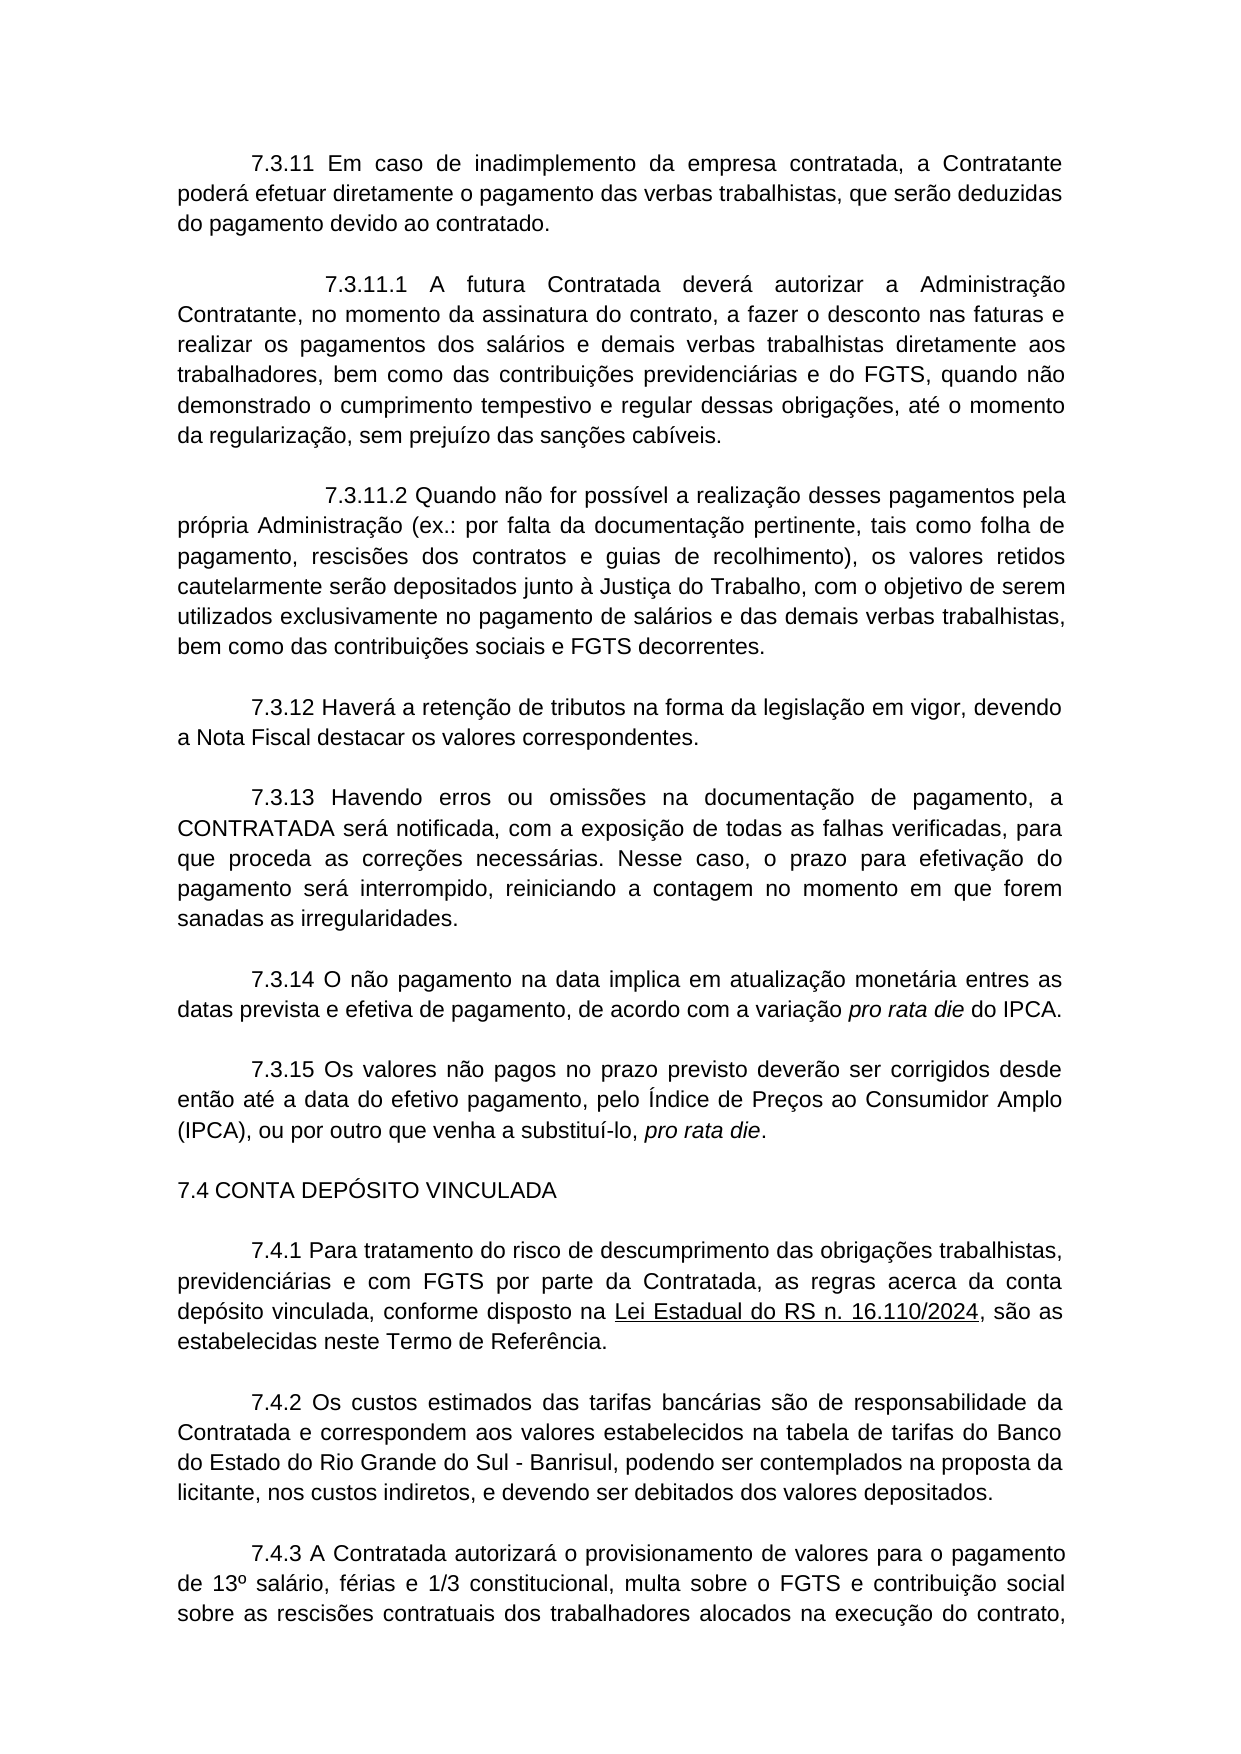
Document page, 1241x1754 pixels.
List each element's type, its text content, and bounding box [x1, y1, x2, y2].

text 7.3.13 Havendo erros ou omissões na documentação de pagamento, a CONTRATADA será notificada, com a exposição de todas as falhas verificadas, para que proceda as correções necessárias. Nesse caso, o prazo para efetivação do pagamento será interrompido, reiniciando a contagem no momento em que forem sanadas as irregularidades. [177, 784, 1063, 932]
list CONTA DEPÓSITO VINCULADA [177, 1177, 1063, 1203]
text 7.3.11 Em caso de inadimplemento da empresa contratada, a Contratante poderá efetuar diretamente o pagamento das verbas trabalhistas, que serão deduzidas do pagamento devido ao contratado. [177, 150, 1063, 237]
text 7.3.11.1 A futura Contratada deverá autorizar a Administração Contratante, no momento da assinatura do contrato, a fazer o desconto nas faturas e realizar os pagamentos dos salários e demais verbas trabalhistas diretamente aos trabalhadores, bem como das contribuições previdenciárias e do FGTS, quando não demonstrado o cumprimento tempestivo e regular dessas obrigações, até o momento da regularização, sem prejuízo das sanções cabíveis. [177, 271, 1066, 448]
text 7.3.11.2 Quando não for possível a realização desses pagamentos pela própria Administração (ex.: por falta da documentação pertinente, tais como folha de pagamento, rescisões dos contratos e guias de recolhimento), os valores retidos cautelarmente serão depositados junto à Justiça do Trabalho, com o objetivo de serem utilizados exclusivamente no pagamento de salários e das demais verbas trabalhistas, bem como das contribuições sociais e FGTS decorrentes. [177, 482, 1066, 660]
text 7.3.12 Haverá a retenção de tributos na forma da legislação em vigor, devendo a Nota Fiscal destacar os valores correspondentes. [177, 694, 1063, 750]
text 7.3.14 O não pagamento na data implica em atualização monetária entres as datas prevista e efetiva de pagamento, de acordo com a variação pro rata die do IPCA. [177, 966, 1063, 1022]
list 7.4.1 Para tratamento do risco de descumprimento das obrigações trabalhistas, previdenciárias e com FGTS por parte da Contratada, as regras acerca da conta depósito vinculada, conforme disposto na Lei Estadual do RS n. 16.110/2024, são as estabelecidas neste Termo de Referência. [177, 1237, 1063, 1354]
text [177, 1539, 1066, 1626]
list 7.4.2 Os custos estimados das tarifas bancárias são de responsabilidade da Contratada e correspondem aos valores estabelecidos na tabela de tarifas do Banco do Estado do Rio Grande do Sul - Banrisul, podendo ser contemplados na proposta da licitante, nos custos indiretos, e devendo ser debitados dos valores depositados. [177, 1388, 1063, 1506]
text 7.3.15 Os valores não pagos no prazo previsto deverão ser corrigidos desde então até a data do efetivo pagamento, pelo Índice de Preços ao Consumidor Amplo (IPCA), ou por outro que venha a substituí-lo, pro rata die. [177, 1056, 1063, 1143]
